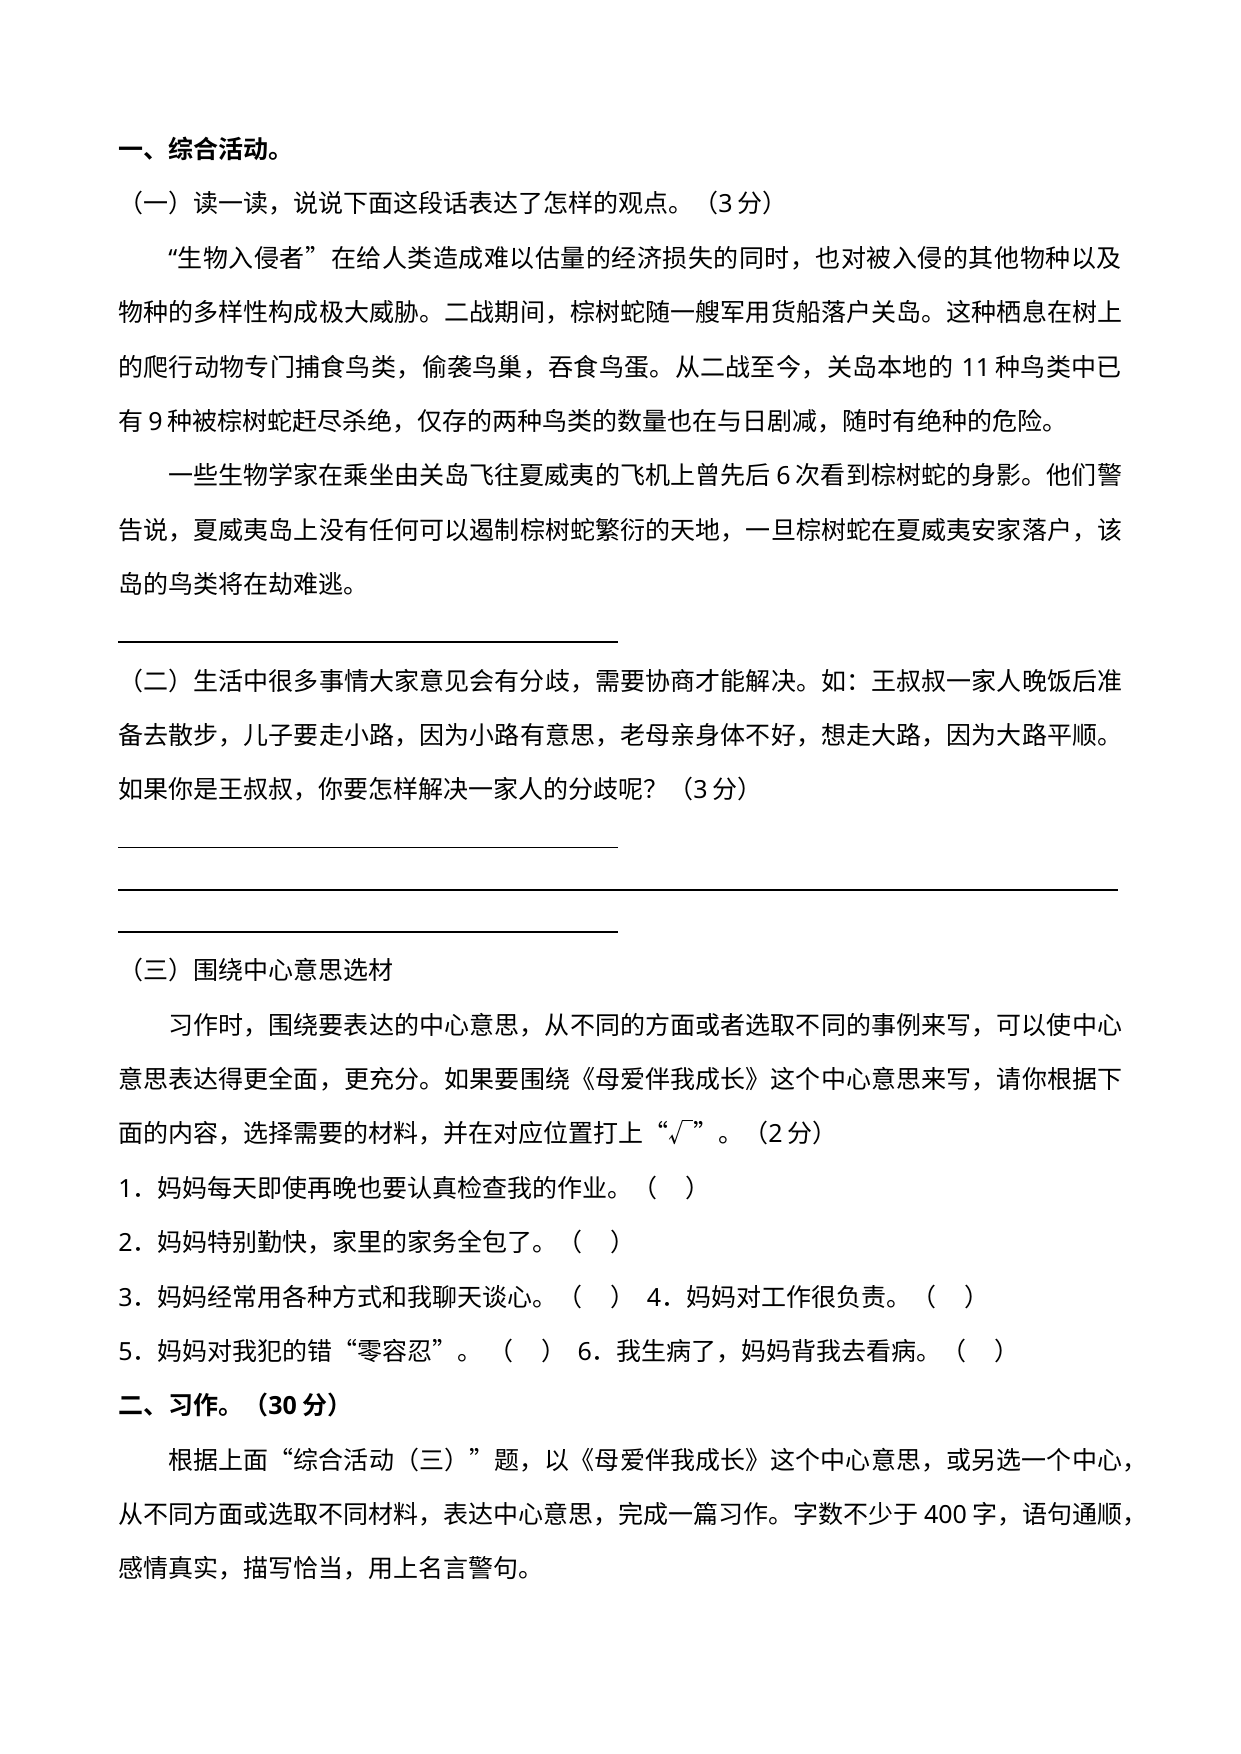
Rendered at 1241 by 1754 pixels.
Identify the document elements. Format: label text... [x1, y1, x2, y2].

text 1．妈妈每天即使再晚也要认真检查我的作业。（ ） [118, 1168, 1122, 1204]
text 一些生物学家在乘坐由关岛飞往夏威夷的飞机上曾先后6次看到棕树蛇的身影。他们警告说，夏威夷岛上没有任何可以遏制棕树蛇繁衍的天地，一旦棕树蛇在夏威夷安家落户，该岛的鸟类将在劫难逃。 [118, 456, 1122, 601]
text “生物入侵者”在给人类造成难以估量的经济损失的同时，也对被入侵的其他物种以及物种的多样性构成极大威胁。二战期间，棕树蛇随一艘军用货船落户关岛。这种栖息在树上的爬行动物专门捕食鸟类，偷袭鸟巢，吞食鸟蛋。从二战至今，关岛本地的11种鸟类中已有9种被棕树蛇赶尽杀绝，仅存的两种鸟类的数量也在与日剧减，随时有绝种的危险。 [118, 238, 1122, 438]
text 一、综合活动。 [118, 129, 1122, 166]
text 3．妈妈经常用各种方式和我聊天谈心。（ ） 4．妈妈对工作很负责。（ ） [118, 1277, 1122, 1313]
text （二）生活中很多事情大家意见会有分歧，需要协商才能解决。如：王叔叔一家人晚饭后准备去散步，儿子要走小路，因为小路有意思，老母亲身体不好，想走大路，因为大路平顺。如果你是王叔叔，你要怎样解决一家人的分歧呢？（3分） [118, 661, 1122, 806]
text 2．妈妈特别勤快，家里的家务全包了。（ ） [118, 1223, 1122, 1259]
text 根据上面“综合活动（三）”题，以《母爱伴我成长》这个中心意思，或另选一个中心，从不同方面或选取不同材料，表达中心意思，完成一篇习作。字数不少于400字，语句通顺，感情真实，描写恰当，用上名言警句。 [118, 1440, 1122, 1585]
text （一）读一读，说说下面这段话表达了怎样的观点。（3分） [118, 184, 1122, 220]
text 5．妈妈对我犯的错“零容忍”。 （ ） 6．我生病了，妈妈背我去看病。（ ） [118, 1331, 1122, 1368]
text 习作时，围绕要表达的中心意思，从不同的方面或者选取不同的事例来写，可以使中心意思表达得更全面，更充分。如果要围绕《母爱伴我成长》这个中心意思来写，请你根据下面的内容，选择需要的材料，并在对应位置打上“√”。（2分） [118, 1005, 1122, 1150]
text （三）围绕中心意思选材 [118, 951, 1122, 987]
text 二、习作。（30分） [118, 1386, 1122, 1422]
